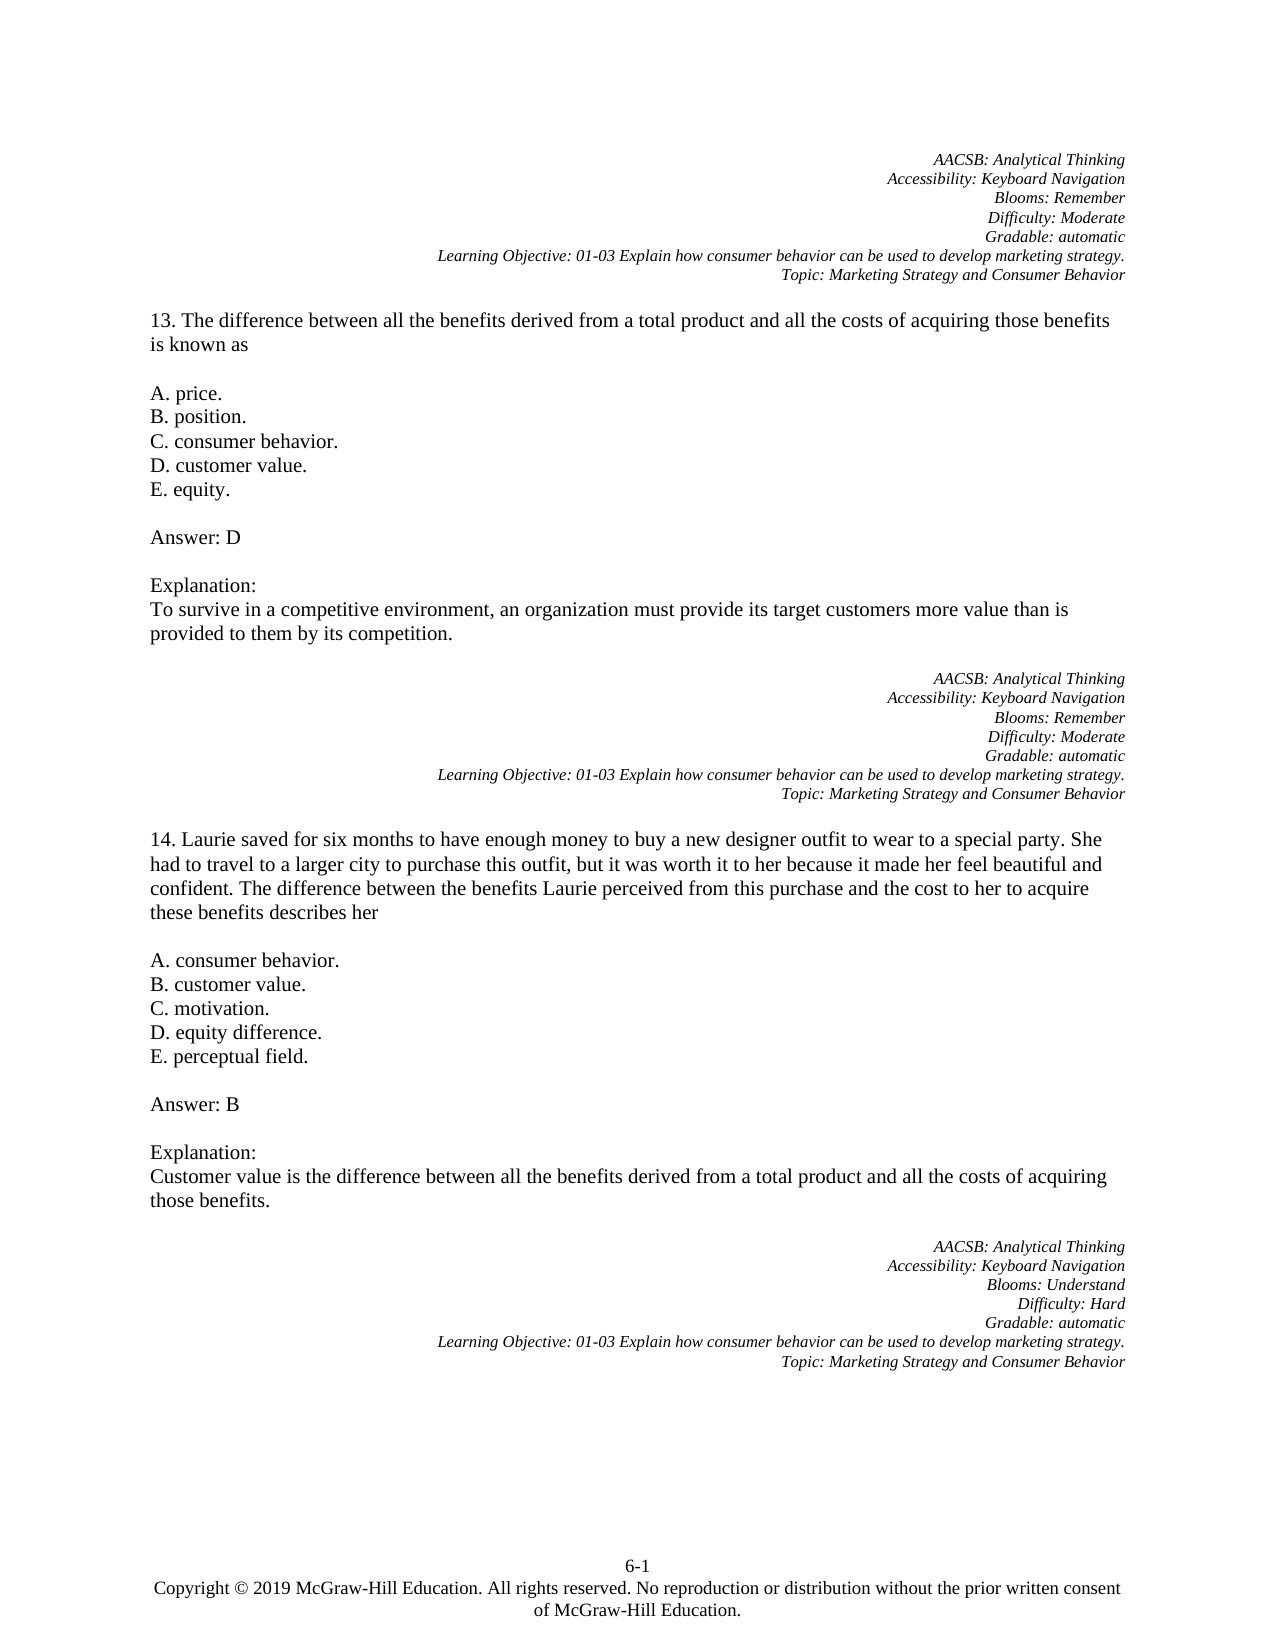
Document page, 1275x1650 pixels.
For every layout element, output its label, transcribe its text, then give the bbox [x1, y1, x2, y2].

text Answer: D [150, 525, 1125, 549]
text B. customer value. [150, 972, 1125, 996]
text C. consumer behavior. [150, 428, 1125, 453]
text E. perceptual field. [150, 1044, 1125, 1068]
text Explanation: [150, 573, 1125, 597]
text A. price. [150, 380, 1125, 404]
text To survive in a competitive environment, an organization must provide its target customers more value than is provided to them by its competition. [150, 597, 1125, 645]
text AACSB: Analytical Thinking Accessibility: Keyboard Navigation Blooms: Remember Difficulty: Moderate Gradable: automatic Learning Objective: 01-03 Explain how consumer behavior can be used to develop marketing strategy. Topic: Marketing Strategy and Consumer Behavior [150, 150, 1125, 284]
text D. customer value. [150, 453, 1125, 477]
text 13. The difference between all the benefits derived from a total product and all the costs of acquiring those benefits is known as [150, 308, 1125, 356]
text AACSB: Analytical Thinking Accessibility: Keyboard Navigation Blooms: Understand Difficulty: Hard Gradable: automatic Learning Objective: 01-03 Explain how consumer behavior can be used to develop marketing strategy. Topic: Marketing Strategy and Consumer Behavior [150, 1236, 1125, 1371]
text 14. Laurie saved for six months to have enough money to buy a new designer outfit to wear to a special party. She had to travel to a larger city to purchase this outfit, but it was worth it to her because it made her feel beautiful and confident. The difference between the benefits Laurie perceived from this purchase and the cost to her to acquire these benefits describes her [150, 827, 1125, 924]
text Customer value is the difference between all the benefits derived from a total product and all the costs of acquiring those benefits. [150, 1164, 1125, 1212]
text E. equity. [150, 477, 1125, 501]
text Answer: B [150, 1092, 1125, 1116]
text D. equity difference. [150, 1020, 1125, 1044]
text Explanation: [150, 1140, 1125, 1164]
text C. motivation. [150, 996, 1125, 1020]
text AACSB: Analytical Thinking Accessibility: Keyboard Navigation Blooms: Remember Difficulty: Moderate Gradable: automatic Learning Objective: 01-03 Explain how consumer behavior can be used to develop marketing strategy. Topic: Marketing Strategy and Consumer Behavior [150, 669, 1125, 803]
text A. consumer behavior. [150, 948, 1125, 972]
text B. position. [150, 404, 1125, 428]
